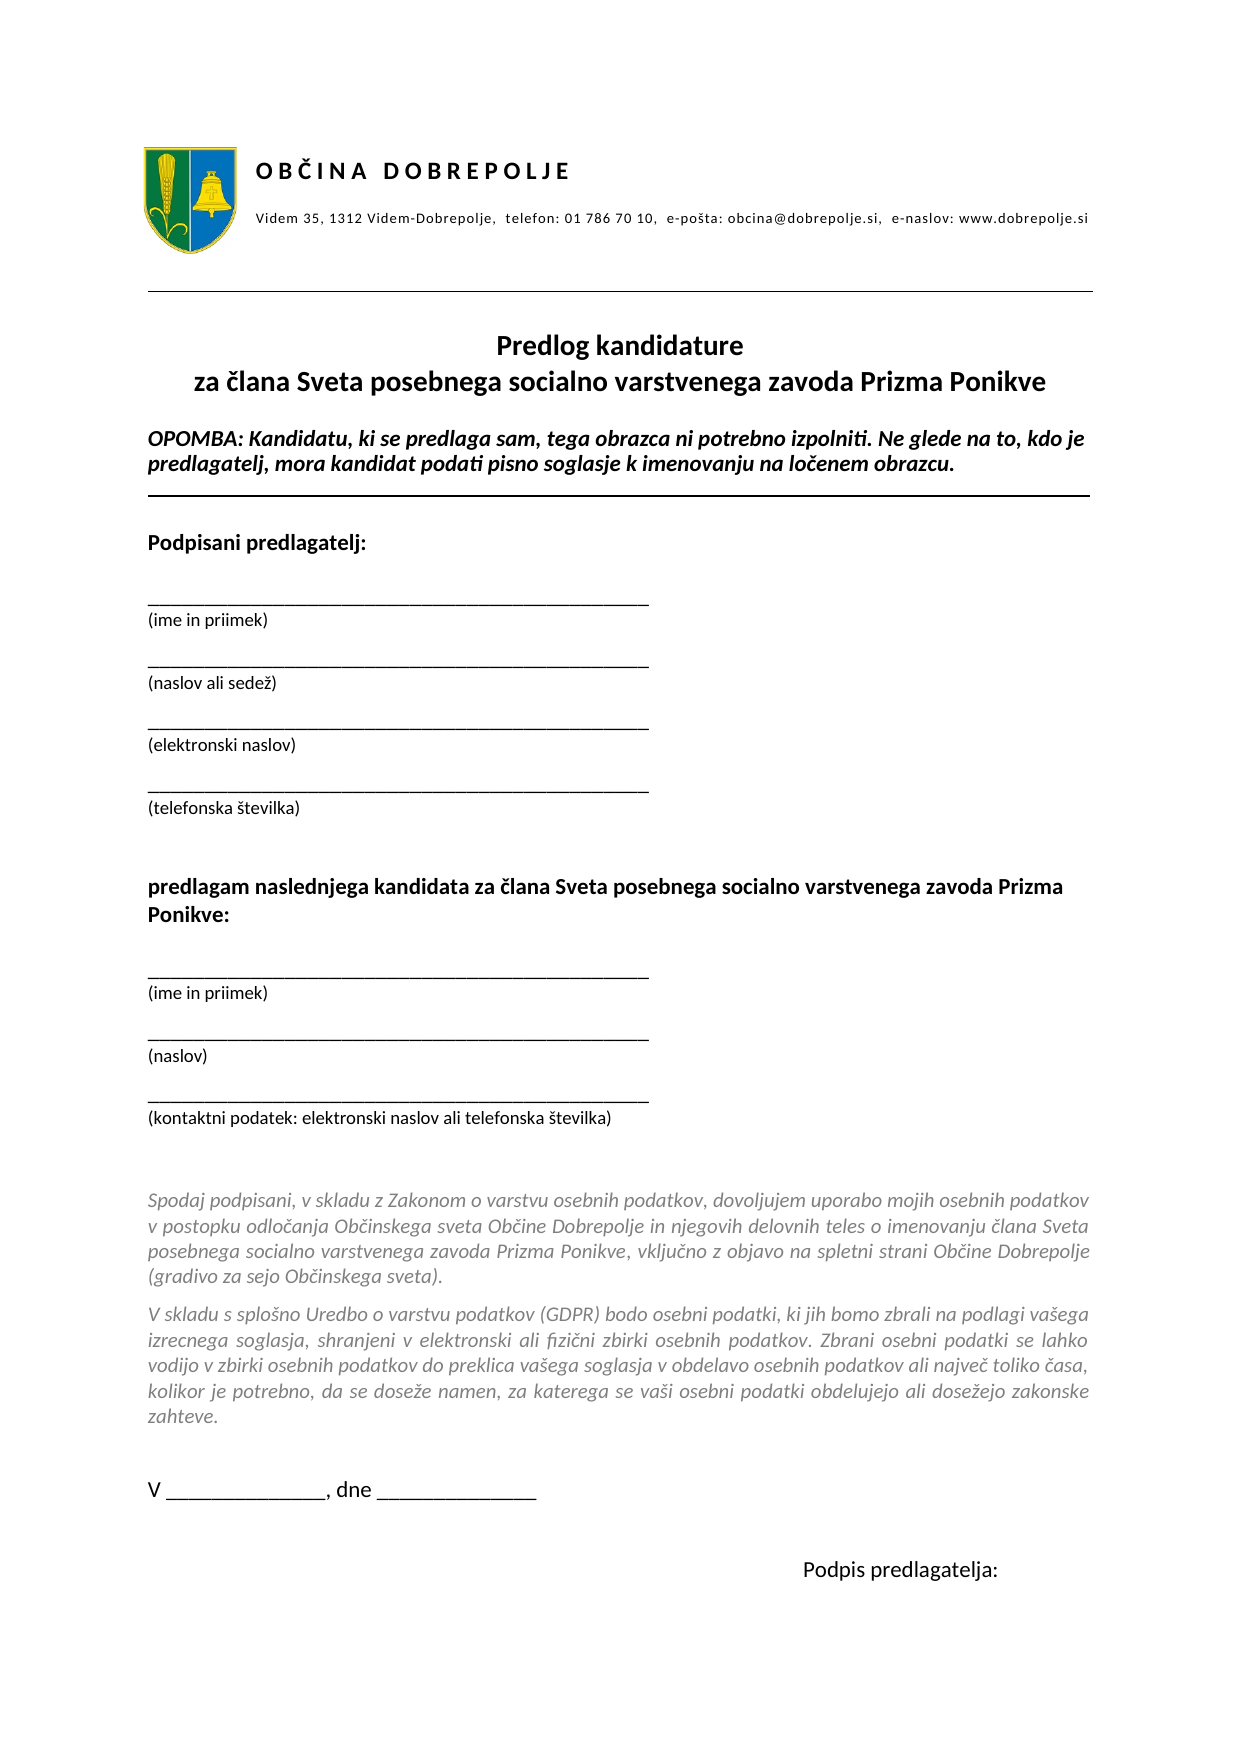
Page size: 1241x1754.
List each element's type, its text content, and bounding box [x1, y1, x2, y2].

text (naslov ali sedež) [148, 671, 1093, 694]
text ____________________________________________ [148, 705, 1093, 733]
text za člana Sveta posebnega socialno varstvenega zavoda Prizma Ponikve [148, 363, 1093, 398]
text ____________________________________________ [148, 1016, 1093, 1044]
text Podpis predlagatelja: [148, 1518, 1093, 1584]
text Opomba: Kandidatu, ki se predlaga sam, tega obrazca ni potrebno izpolniti. Ne glede na to, kdo je predlagatelj, mora kandidat podati pisno soglasje k imenovanju na ločenem obrazcu. [148, 426, 1093, 477]
text ____________________________________________ [148, 643, 1093, 671]
text V ______________, dne ______________ [148, 1476, 1093, 1504]
text (telefonska številka) [148, 796, 1093, 819]
text (ime in priimek) [148, 981, 1093, 1004]
text ____________________________________________ [148, 956, 1093, 981]
text (kontaktni podatek: elektronski naslov ali telefonska številka) [148, 1106, 1093, 1129]
picture [143, 147, 237, 254]
text ____________________________________________ [148, 768, 1093, 796]
text ____________________________________________ [148, 583, 1093, 609]
text (elektronski naslov) [148, 733, 1093, 756]
text V skladu s splošno Uredbo o varstvu podatkov (GDPR) bodo osebni podatki, ki jih bomo zbrali na podlagi vašega izrecnega soglasja, shranjeni v elektronski ali fizični zbirki osebnih podatkov. Zbrani osebni podatki se lahko vodijo v zbirki osebnih podatkov do preklica vašega soglasja v obdelavo osebnih podatkov ali največ toliko časa, kolikor je potrebno, da se doseže namen, za katerega se vaši osebni podatki obdelujejo ali dosežejo zakonske zahteve. [148, 1302, 1093, 1429]
text Spodaj podpisani, v skladu z Zakonom o varstvu osebnih podatkov, dovoljujem uporabo mojih osebnih podatkov v postopku odločanja Občinskega sveta Občine Dobrepolje in njegovih delovnih teles o imenovanju člana Sveta posebnega socialno varstvenega zavoda Prizma Ponikve, vključno z objavo na spletni strani Občine Dobrepolje (gradivo za sejo Občinskega sveta). [148, 1187, 1093, 1289]
text (ime in priimek) [148, 609, 1093, 632]
text Predlog kandidature [148, 327, 1093, 363]
text ____________________________________________ [148, 1078, 1093, 1106]
text predlagam naslednjega kandidata za člana Sveta posebnega socialno varstvenega zavoda Prizma Ponikve: [148, 872, 1093, 928]
text Videm 35, 1312 Videm-Dobrepolje, telefon: 01 786 70 10, e-pošta: obcina@dobrepolje.si, e-naslov: www.dobrepolje.si [237, 210, 1093, 252]
text (naslov) [148, 1044, 1093, 1067]
text Podpisani predlagatelj: [148, 530, 1093, 555]
text O B Č I N A D O B R E P O L J E [237, 148, 1093, 210]
